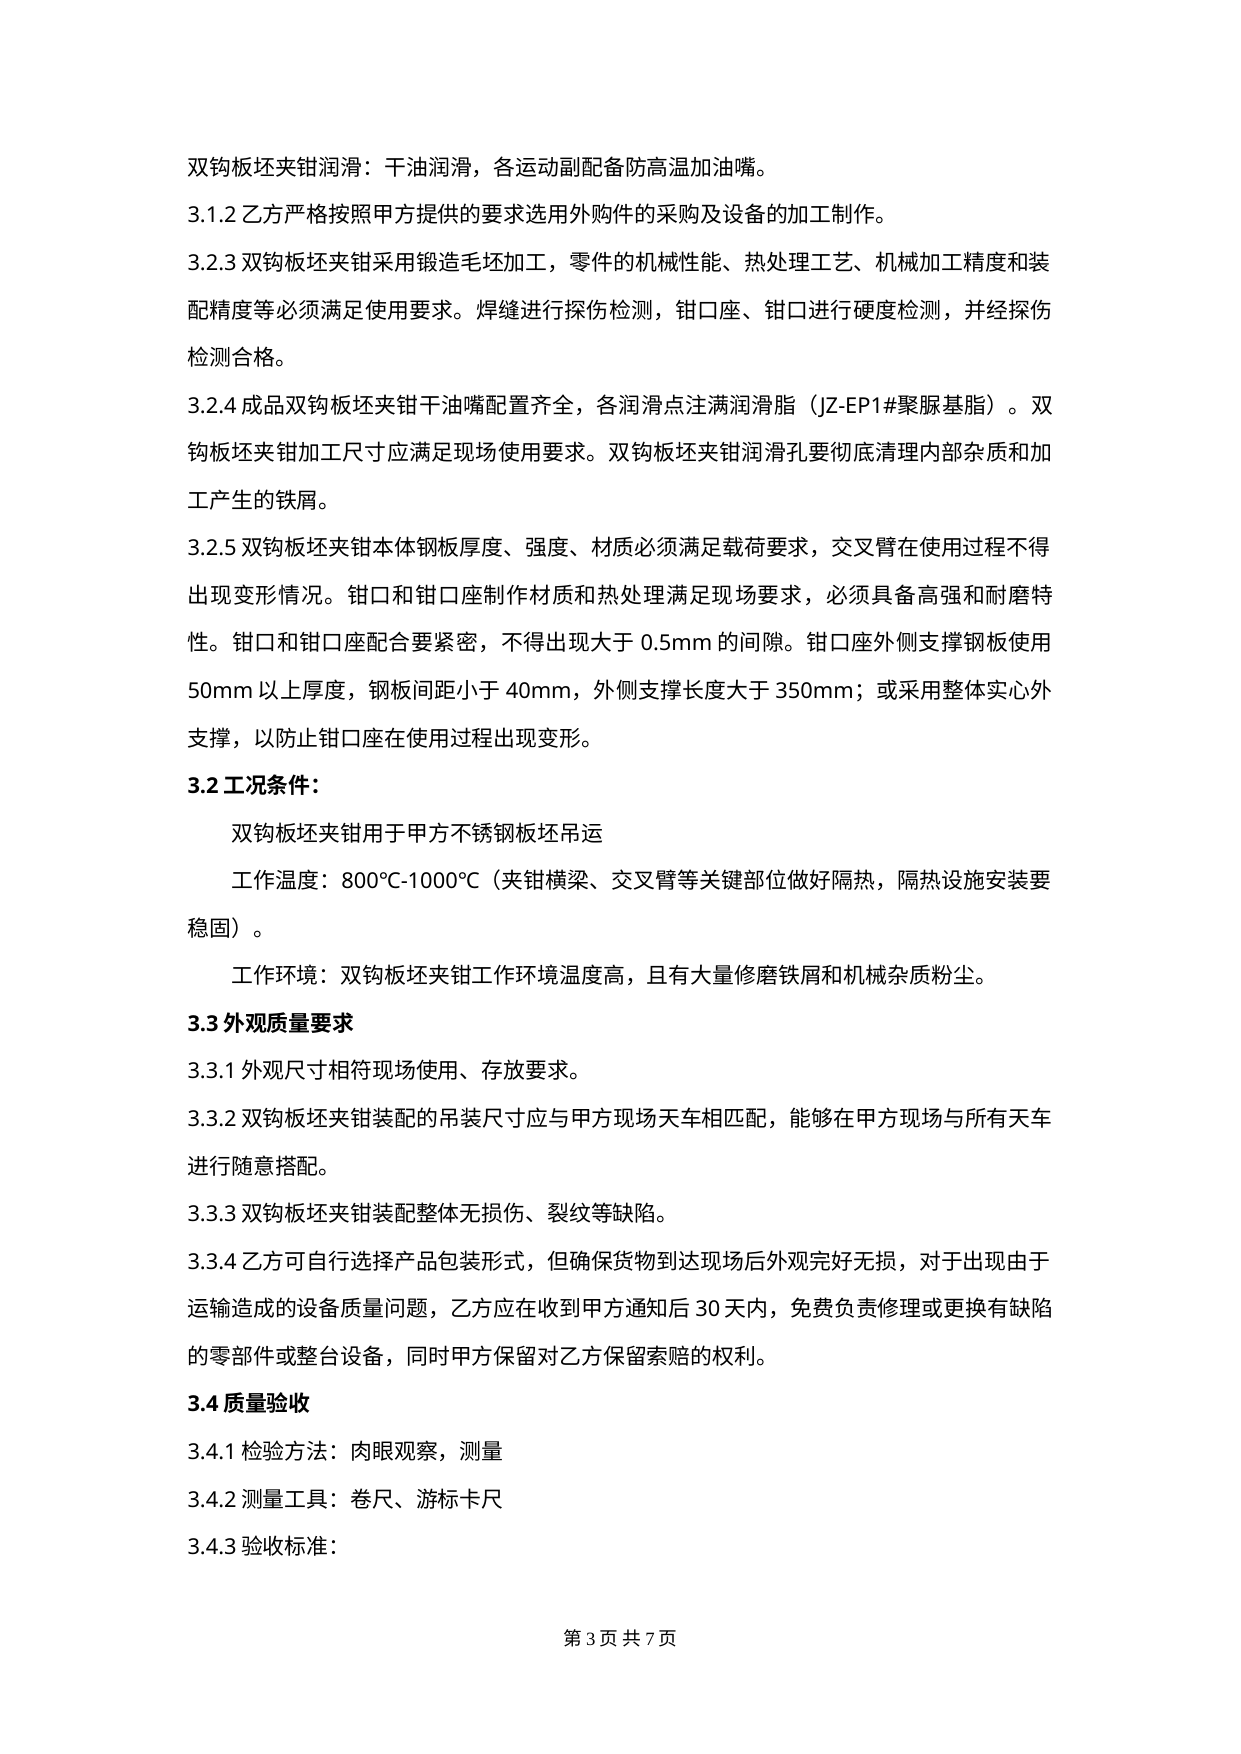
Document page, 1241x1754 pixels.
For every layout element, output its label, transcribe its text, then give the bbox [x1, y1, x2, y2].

text 3.3.2双钩板坯夹钳装配的吊装尺寸应与甲方现场天车相匹配，能够在甲方现场与所有天车进行随意搭配。 [187, 1101, 1053, 1180]
text 3.3外观质量要求 [187, 1006, 1053, 1038]
text 3.1.2乙方严格按照甲方提供的要求选用外购件的采购及设备的加工制作。 [187, 197, 1053, 229]
text 3.4.2测量工具：卷尺、游标卡尺 [187, 1482, 1053, 1513]
text 3.4.3验收标准： [187, 1529, 1053, 1561]
text 双钩板坯夹钳润滑：干油润滑，各运动副配备防高温加油嘴。 [187, 150, 1053, 182]
text 3.2.5双钩板坯夹钳本体钢板厚度、强度、材质必须满足载荷要求，交叉臂在使用过程不得出现变形情况。钳口和钳口座制作材质和热处理满足现场要求，必须具备高强和耐磨特性。钳口和钳口座配合要紧密，不得出现大于0.5mm的间隙。钳口座外侧支撑钢板使用50mm以上厚度，钢板间距小于40mm，外侧支撑长度大于350mm；或采用整体实心外支撑，以防止钳口座在使用过程出现变形。 [187, 530, 1053, 752]
text 工作环境：双钩板坯夹钳工作环境温度高，且有大量修磨铁屑和机械杂质粉尘。 [187, 958, 1053, 990]
text 3.2.3双钩板坯夹钳采用锻造毛坯加工，零件的机械性能、热处理工艺、机械加工精度和装配精度等必须满足使用要求。焊缝进行探伤检测，钳口座、钳口进行硬度检测，并经探伤检测合格。 [187, 245, 1053, 372]
text 3.2.4成品双钩板坯夹钳干油嘴配置齐全，各润滑点注满润滑脂（JZ-EP1#聚脲基脂）。双钩板坯夹钳加工尺寸应满足现场使用要求。双钩板坯夹钳润滑孔要彻底清理内部杂质和加工产生的铁屑。 [187, 388, 1053, 514]
text 3.2工况条件： [187, 768, 1053, 800]
text 3.4质量验收 [187, 1386, 1053, 1418]
text 工作温度：800℃-1000℃（夹钳横梁、交叉臂等关键部位做好隔热，隔热设施安装要稳固）。 [187, 863, 1053, 942]
text 3.3.4乙方可自行选择产品包装形式，但确保货物到达现场后外观完好无损，对于出现由于运输造成的设备质量问题，乙方应在收到甲方通知后30天内，免费负责修理或更换有缺陷的零部件或整台设备，同时甲方保留对乙方保留索赔的权利。 [187, 1244, 1053, 1371]
text 3.3.1外观尺寸相符现场使用、存放要求。 [187, 1053, 1053, 1085]
text 3.4.1检验方法：肉眼观察，测量 [187, 1434, 1053, 1466]
text 双钩板坯夹钳用于甲方不锈钢板坯吊运 [187, 816, 1053, 847]
text 3.3.3双钩板坯夹钳装配整体无损伤、裂纹等缺陷。 [187, 1196, 1053, 1228]
